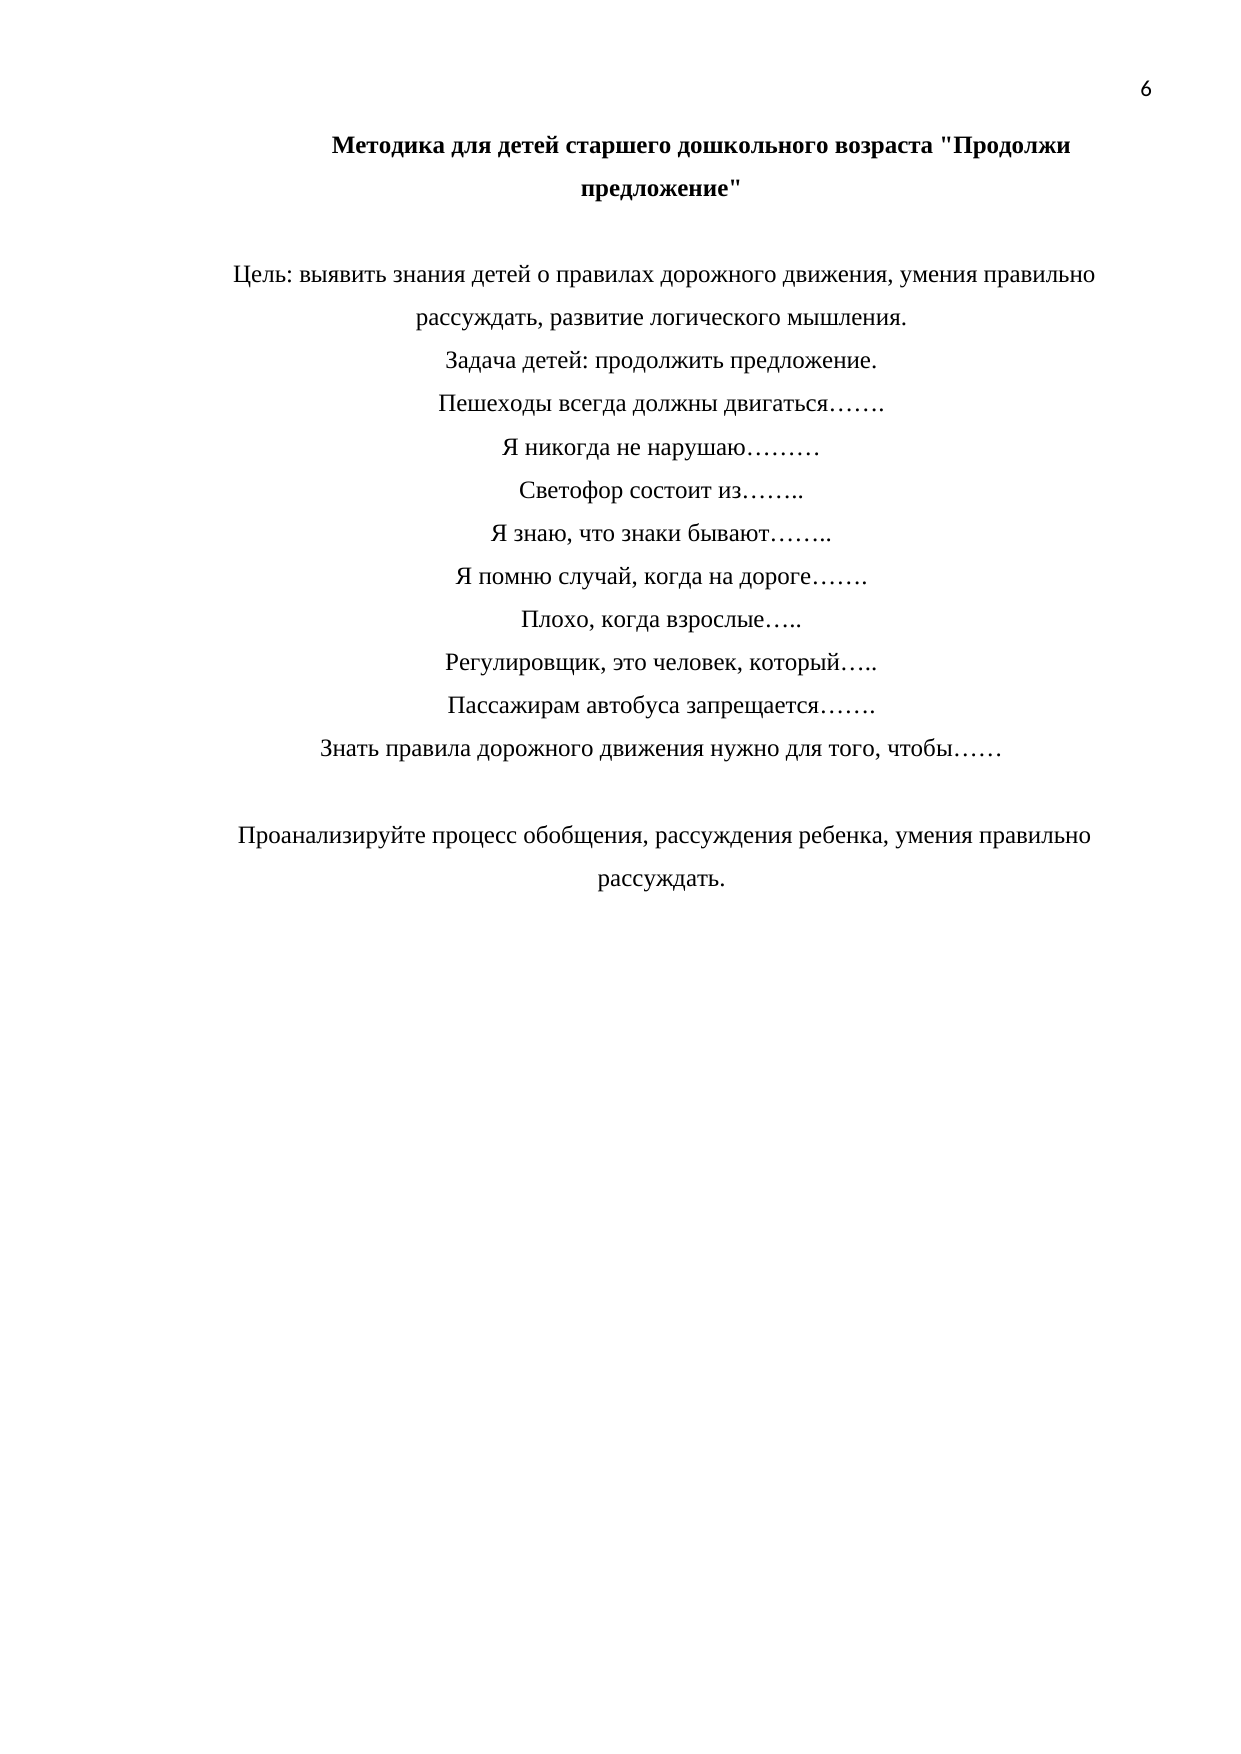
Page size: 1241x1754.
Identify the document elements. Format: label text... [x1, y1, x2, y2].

text Методика для детей старшего дошкольного возраста "Продолжи предложение" Цель: выявить знания детей о правилах дорожного движения, умения правильно рассуждать, развитие логического мышления. Задача детей: продолжить предложение. Пешеходы всегда должны двигаться……. Я никогда не нарушаю……… Светофор состоит из…….. Я знаю, что знаки бывают…….. Я помню случай, когда на дороге……. Плохо, когда взрослые….. Регулировщик, это человек, который….. Пассажирам автобуса запрещается……. Знать правила дорожного движения нужно для того, чтобы…… Проанализируйте процесс обобщения, рассуждения ребенка, умения правильно рассуждать. [177, 130, 1152, 934]
